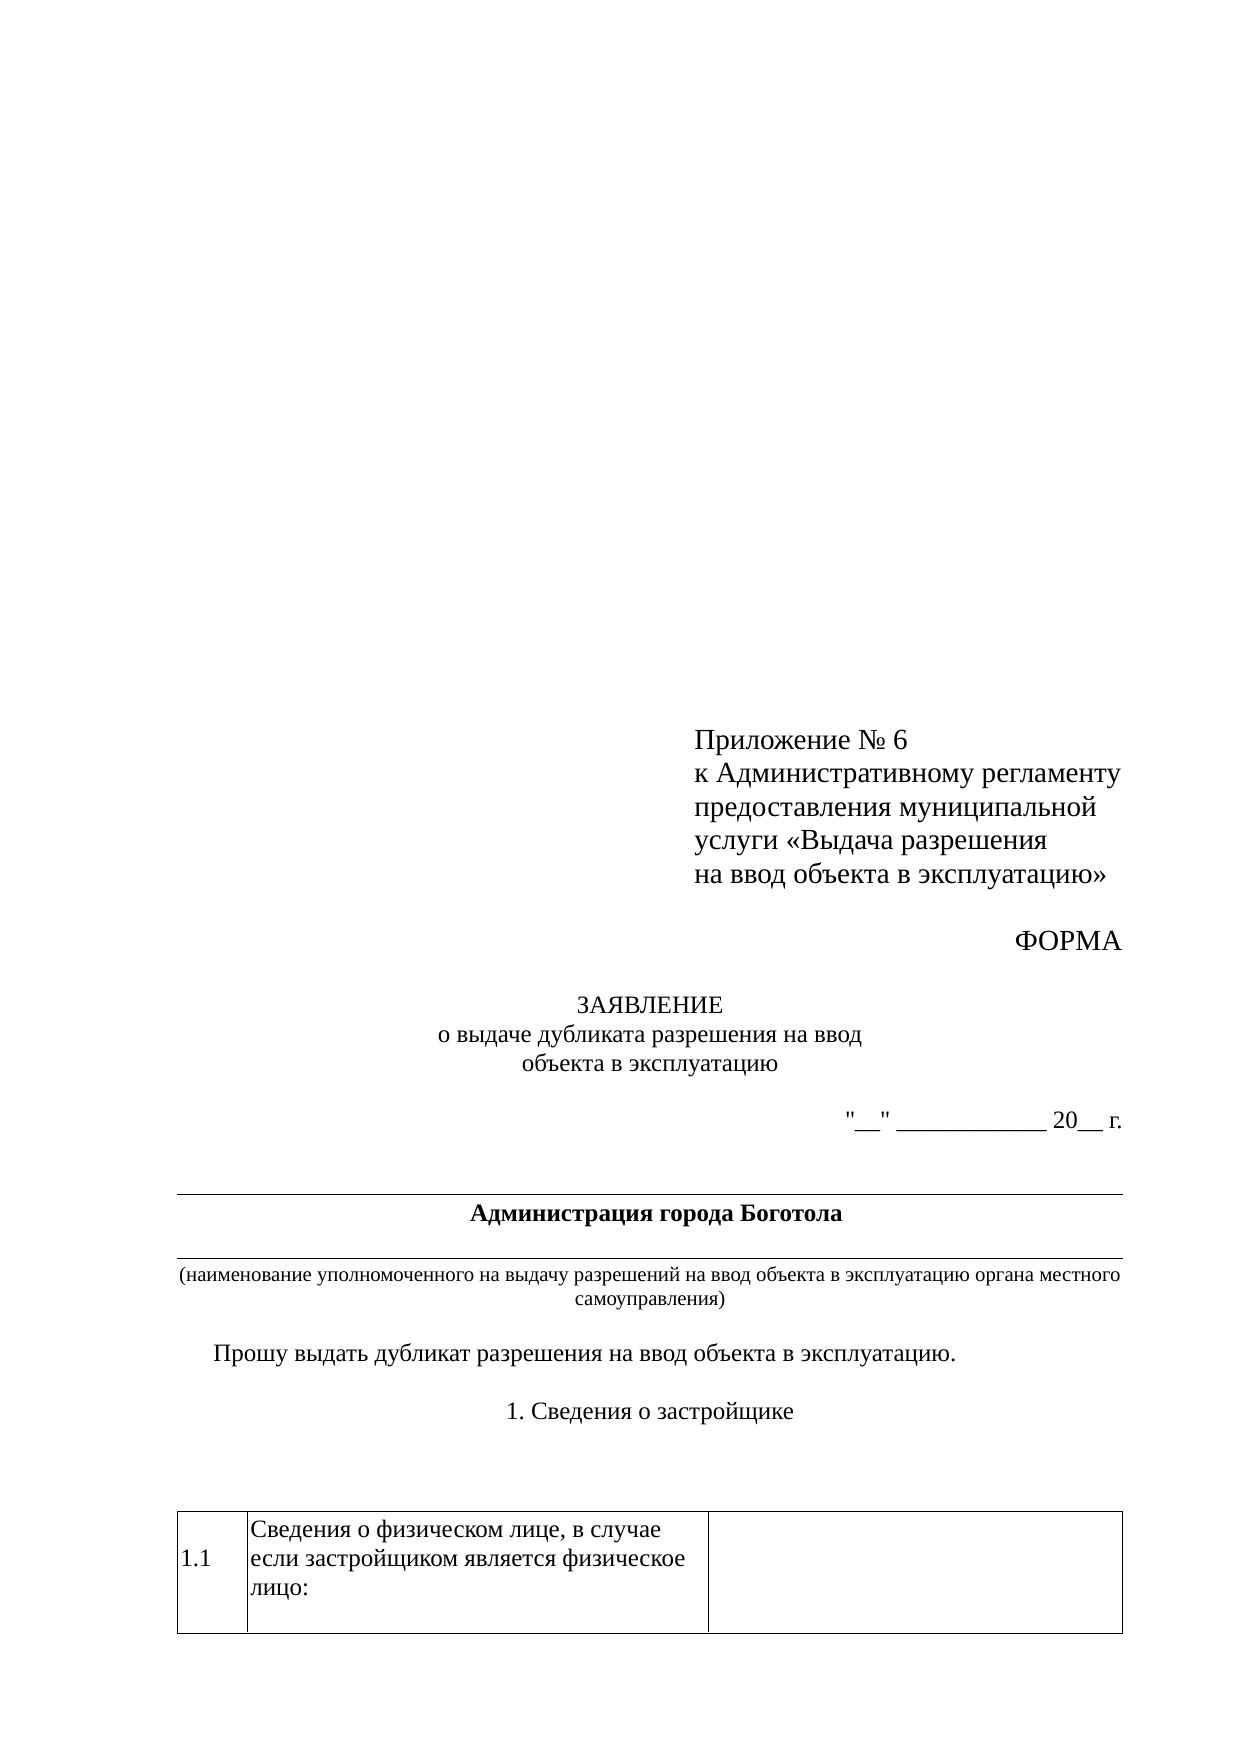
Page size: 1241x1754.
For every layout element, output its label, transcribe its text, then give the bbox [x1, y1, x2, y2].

text ФОРМА [177, 923, 1122, 957]
table_header Сведения о физическом лице, в случае если застройщиком является физическое лицо: [248, 1512, 708, 1632]
table_cell Администрация города Боготола [177, 1195, 1122, 1258]
text на ввод объекта в эксплуатацию» [177, 856, 1122, 889]
table_header ЗАЯВЛЕНИЕ о выдаче дубликата разрешения на ввод объекта в эксплуатацию "__" ____________ 20__ г. [177, 990, 1122, 1194]
table_header [709, 1512, 1122, 1632]
table_header 1.1 [178, 1512, 247, 1632]
text Приложение № 6 [177, 722, 1122, 755]
table_cell (наименование уполномоченного на выдачу разрешений на ввод объекта в эксплуатацию органа местного самоуправления) Прошу выдать дубликат разрешения на ввод объекта в эксплуатацию. [177, 1259, 1122, 1396]
text предоставления муниципальной [177, 789, 1122, 822]
text услуги «Выдача разрешения [177, 822, 1122, 856]
text к Административному регламенту [177, 755, 1122, 789]
table_cell 1. Сведения о застройщике [177, 1396, 1122, 1425]
